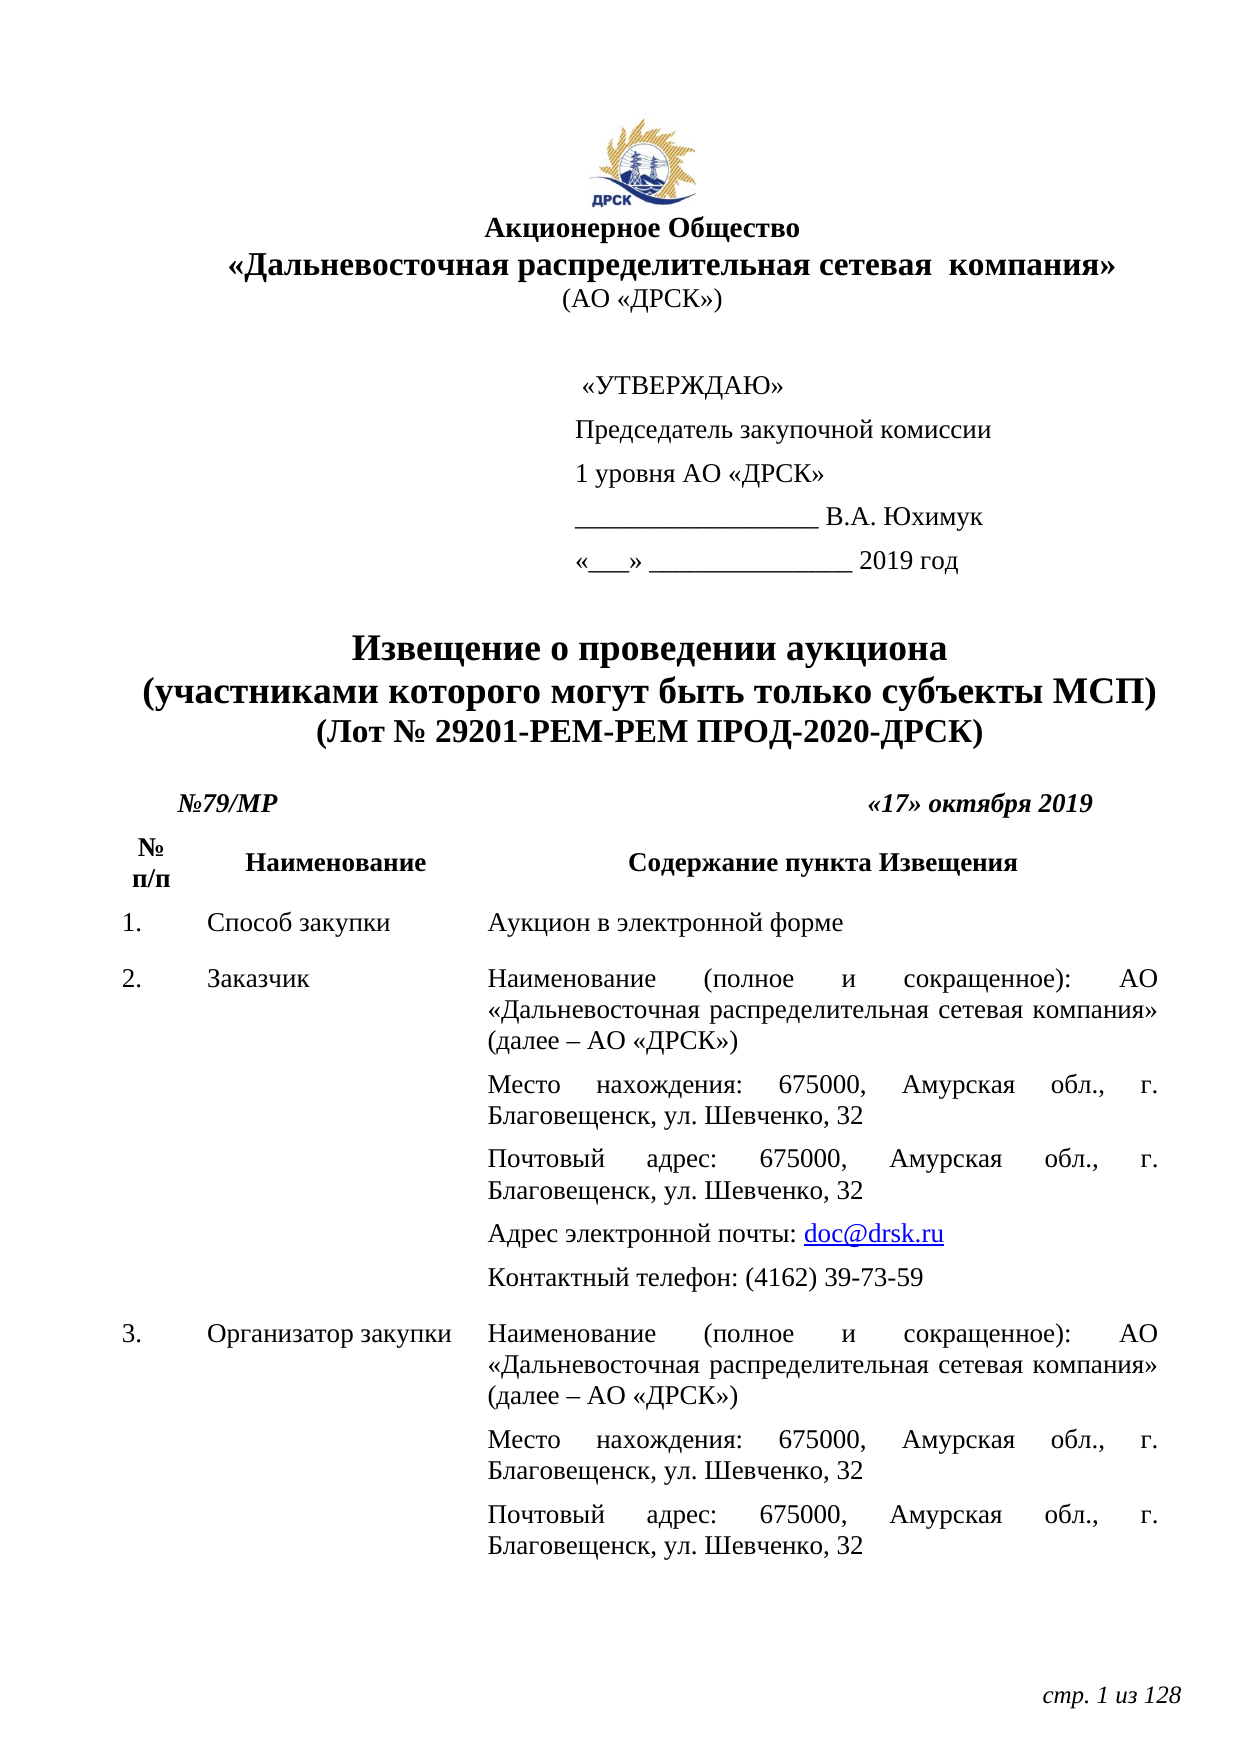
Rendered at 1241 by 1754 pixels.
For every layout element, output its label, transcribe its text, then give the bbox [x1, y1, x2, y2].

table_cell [476, 1305, 1170, 1560]
table_cell Организатор закупки [196, 1305, 476, 1560]
table_cell [107, 893, 196, 949]
text __________________ В.А. Юхимук [575, 500, 1181, 532]
text Извещение о проведении аукциона (участниками которого могут быть только субъекты МСП) (Лот № 29201-РЕМ-РЕМ ПРОД-2020-ДРСК) [118, 625, 1181, 750]
table_cell Заказчик [196, 949, 476, 1305]
picture [588, 118, 697, 211]
table_cell Способ закупки [196, 893, 476, 949]
table_header Содержание пункта Извещения [476, 819, 1170, 893]
text 1 уровня АО «ДРСК» [575, 457, 1181, 488]
text «УТВЕРЖДАЮ» [575, 369, 1181, 401]
text Председатель закупочной комиссии [575, 413, 1181, 444]
text (АО «ДРСК») [118, 282, 1166, 313]
table_header № п/п [107, 819, 196, 893]
table_cell Аукцион в электронной форме [476, 893, 1170, 949]
table_header №79/МР [107, 787, 605, 818]
table_cell [107, 1305, 196, 1560]
table_header «17» октября 2019 [605, 787, 1104, 818]
table_header Наименование [196, 819, 476, 893]
text Акционерное Общество [118, 210, 1166, 244]
text «Дальневосточная распределительная сетевая компания» [118, 244, 1166, 282]
table_cell [107, 949, 196, 1305]
text «___» _______________ 2019 год [575, 544, 1181, 575]
